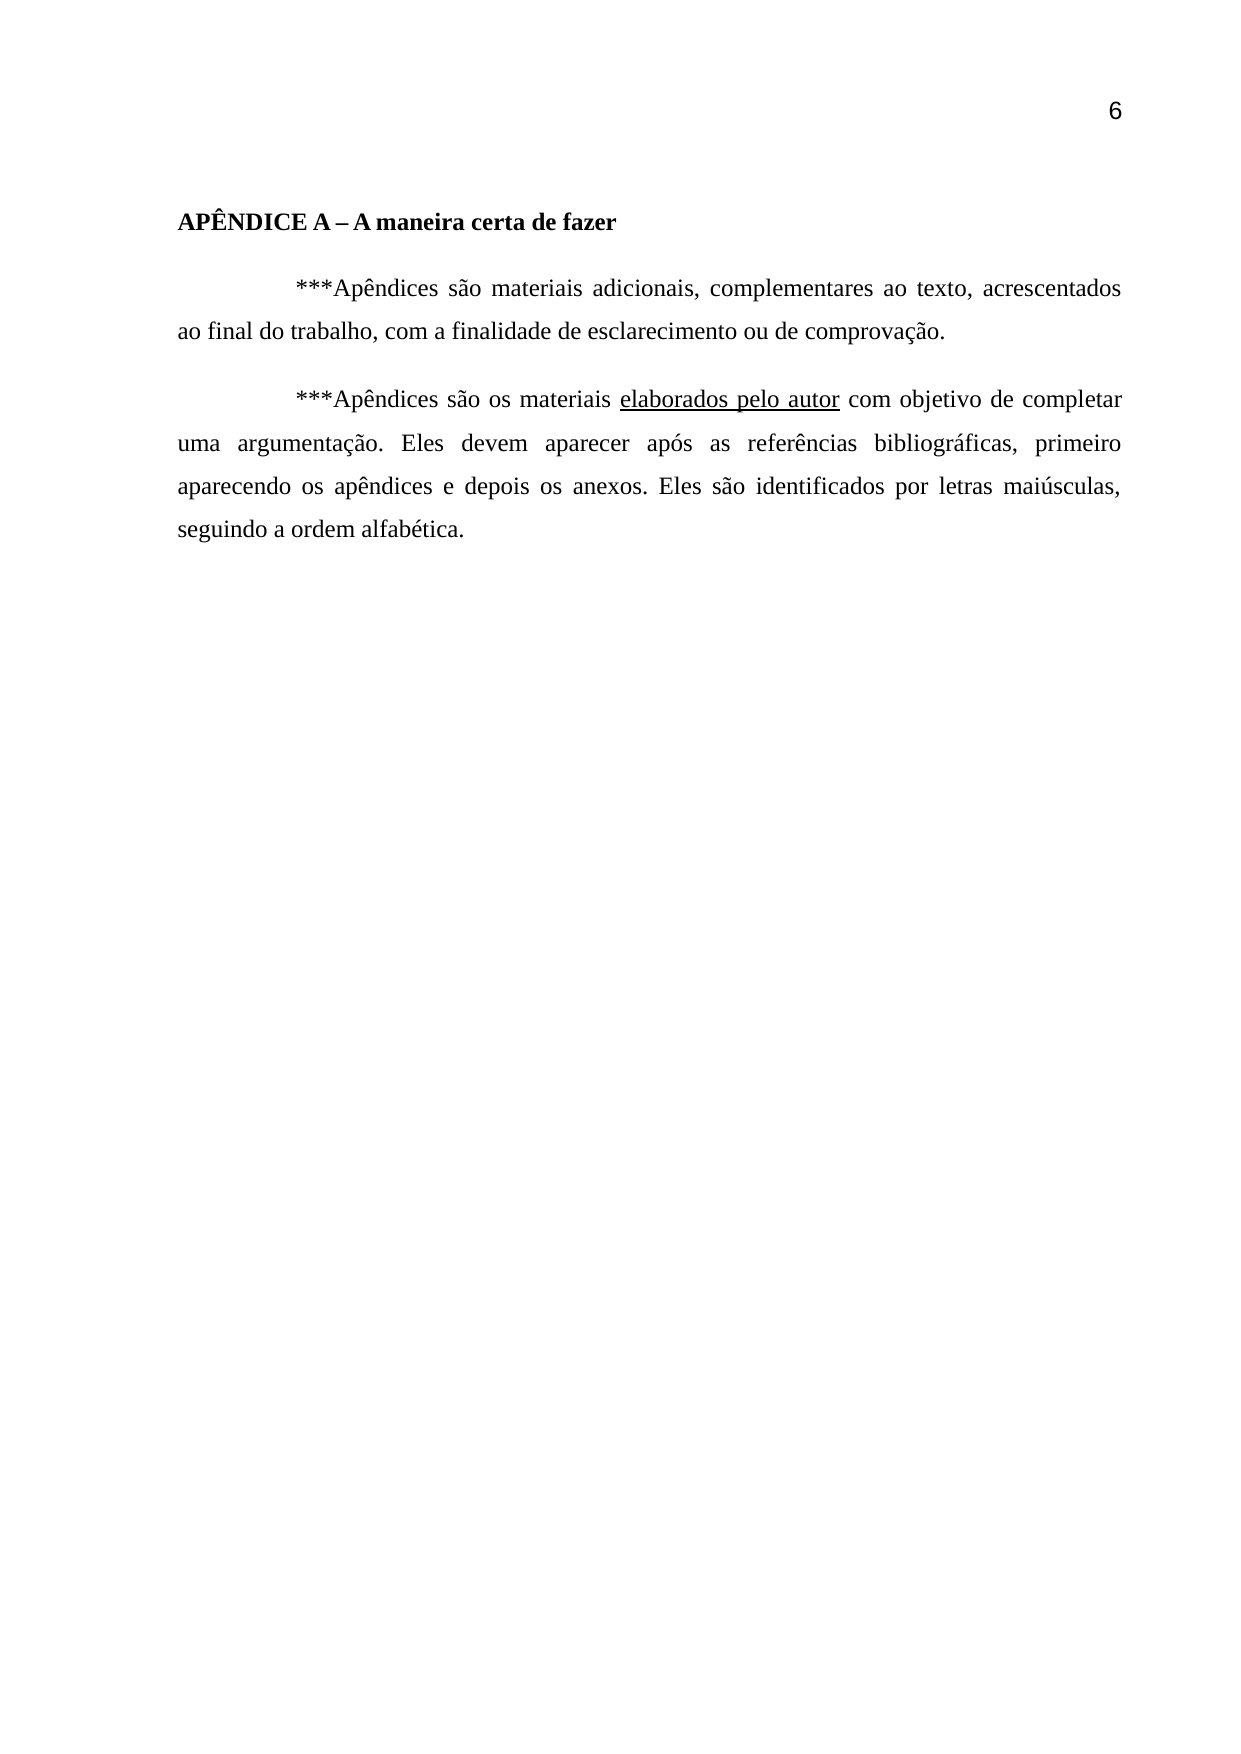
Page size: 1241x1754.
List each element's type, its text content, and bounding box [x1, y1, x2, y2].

text ***Apêndices são os materiais elaborados pelo autor com objetivo de completar uma argumentação. Eles devem aparecer após as referências bibliográficas, primeiro aparecendo os apêndices e depois os anexos. Eles são identificados por letras maiúsculas, seguindo a ordem alfabética. [177, 384, 1122, 543]
subtitle APÊNDICE A – A maneira certa de fazer [177, 207, 1122, 236]
text ***Apêndices são materiais adicionais, complementares ao texto, acrescentados ao final do trabalho, com a finalidade de esclarecimento ou de comprovação. [177, 273, 1122, 345]
